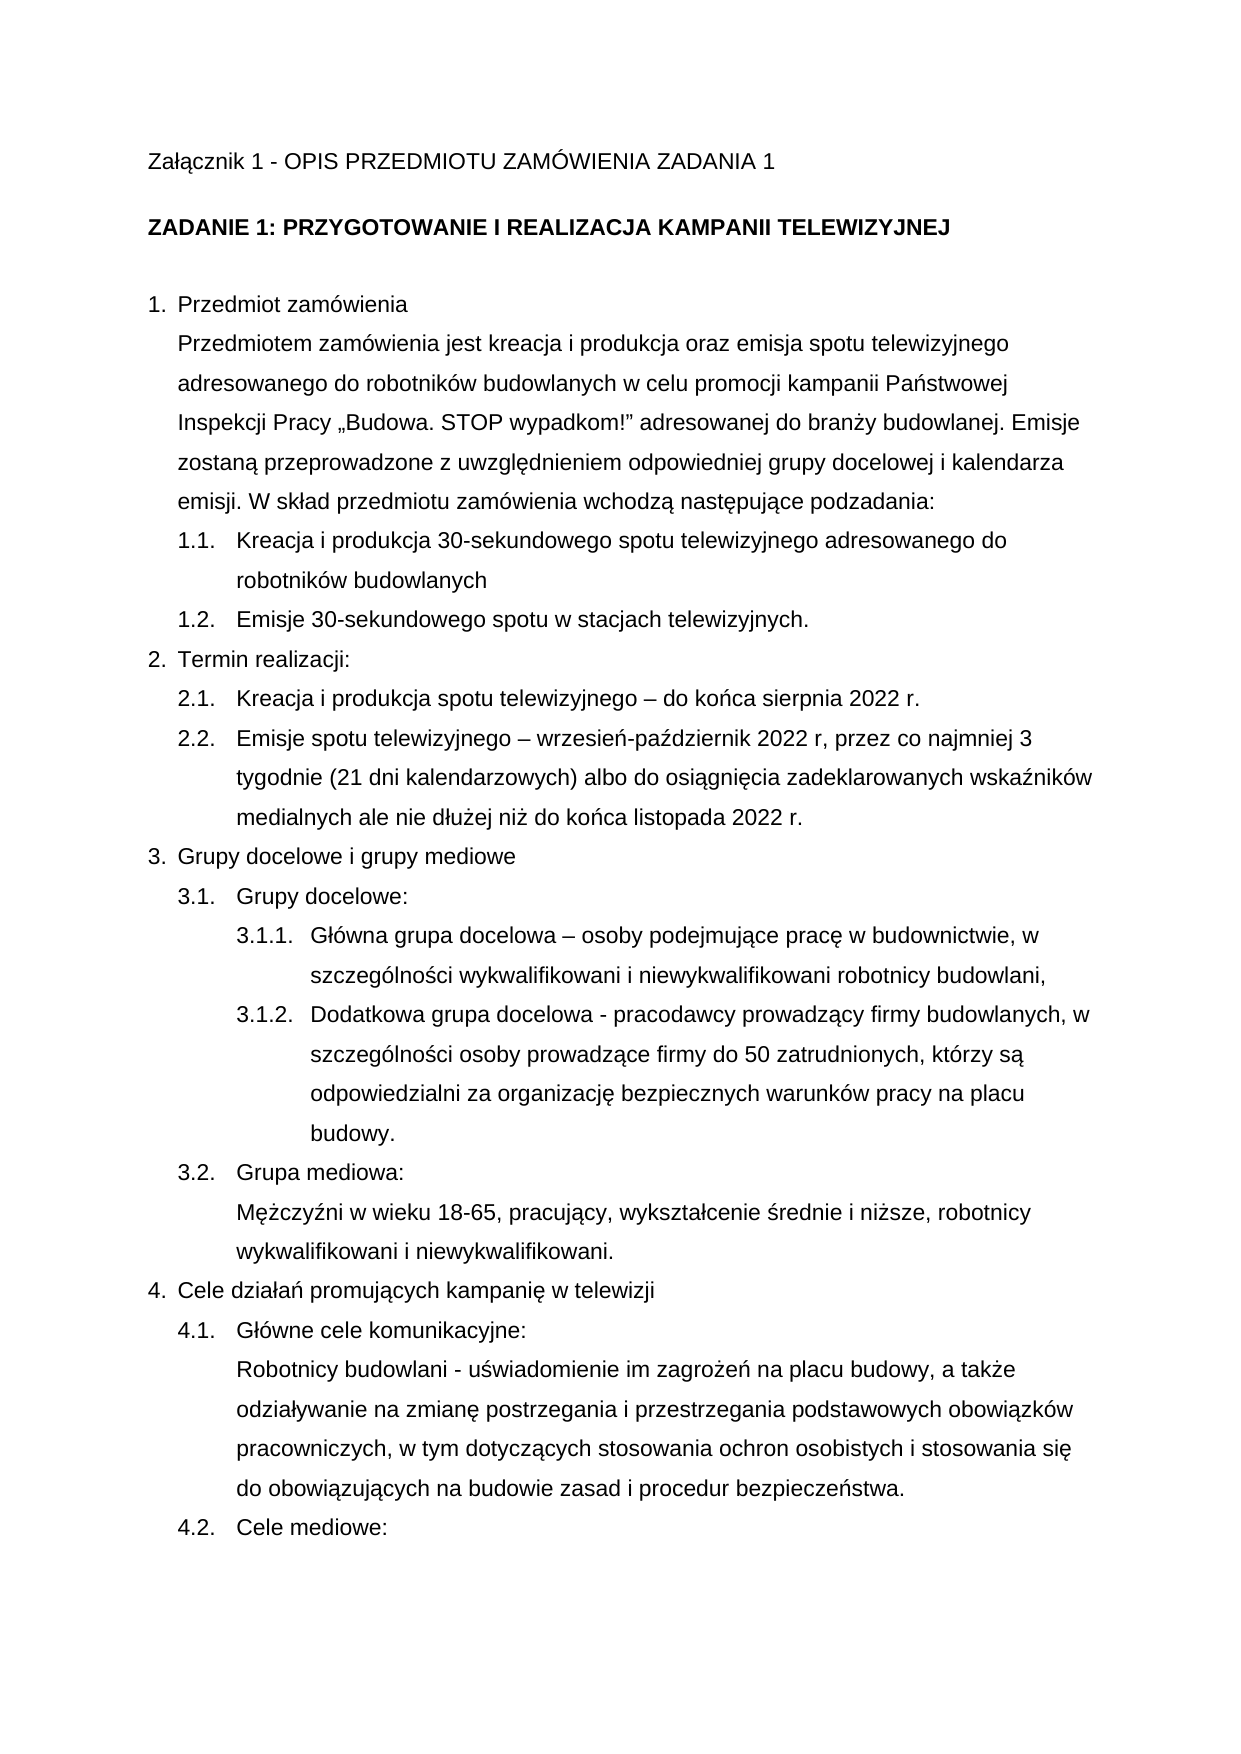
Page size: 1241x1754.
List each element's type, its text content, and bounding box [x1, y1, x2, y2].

list Cele działań promujących kampanię w telewizji [148, 1277, 1093, 1304]
list Dodatkowa grupa docelowa - pracodawcy prowadzący firmy budowlanych, w szczególności osoby prowadzące firmy do 50 zatrudnionych, którzy są odpowiedzialni za organizację bezpiecznych warunków pracy na placu budowy. [236, 1001, 1093, 1146]
list Emisje spotu telewizyjnego – wrzesień-październik 2022 r, przez co najmniej 3 tygodnie (21 dni kalendarzowych) albo do osiągnięcia zadeklarowanych wskaźników medialnych ale nie dłużej niż do końca listopada 2022 r. [177, 725, 1093, 830]
list Przedmiot zamówienia [148, 291, 1093, 317]
list Grupa mediowa: [177, 1159, 1093, 1185]
list Przedmiotem zamówienia jest kreacja i produkcja oraz emisja spotu telewizyjnego adresowanego do robotników budowlanych w celu promocji kampanii Państwowej Inspekcji Pracy „Budowa. STOP wypadkom!” adresowanej do branży budowlanej. Emisje zostaną przeprowadzone z uwzględnieniem odpowiedniej grupy docelowej i kalendarza emisji. W skład przedmiotu zamówienia wchodzą następujące podzadania: [177, 330, 1093, 514]
list Główna grupa docelowa – osoby podejmujące pracę w budownictwie, w szczególności wykwalifikowani i niewykwalifikowani robotnicy budowlani, [236, 922, 1093, 988]
list Kreacja i produkcja 30-sekundowego spotu telewizyjnego adresowanego do robotników budowlanych [177, 527, 1093, 593]
list Cele mediowe: [177, 1514, 1093, 1541]
text Mężczyźni w wieku 18-65, pracujący, wykształcenie średnie i niższe, robotnicy wykwalifikowani i niewykwalifikowani. [236, 1198, 1093, 1264]
list Emisje 30-sekundowego spotu w stacjach telewizyjnych. [177, 606, 1093, 633]
list Kreacja i produkcja spotu telewizyjnego – do końca sierpnia 2022 r. [177, 685, 1093, 712]
list Grupy docelowe: [177, 883, 1093, 909]
list Główne cele komunikacyjne: [177, 1317, 1093, 1343]
text ZADANIE 1: PRZYGOTOWANIE I REALIZACJA KAMPANII TELEWIZYJNEJ [148, 213, 1093, 240]
list Grupy docelowe i grupy mediowe [148, 843, 1093, 869]
text Załącznik 1 - OPIS PRZEDMIOTU ZAMÓWIENIA ZADANIA 1 [148, 148, 1093, 174]
list Termin realizacji: [148, 646, 1093, 672]
text Robotnicy budowlani - uświadomienie im zagrożeń na placu budowy, a także odziaływanie na zmianę postrzegania i przestrzegania podstawowych obowiązków pracowniczych, w tym dotyczących stosowania ochron osobistych i stosowania się do obowiązujących na budowie zasad i procedur bezpieczeństwa. [236, 1356, 1093, 1501]
